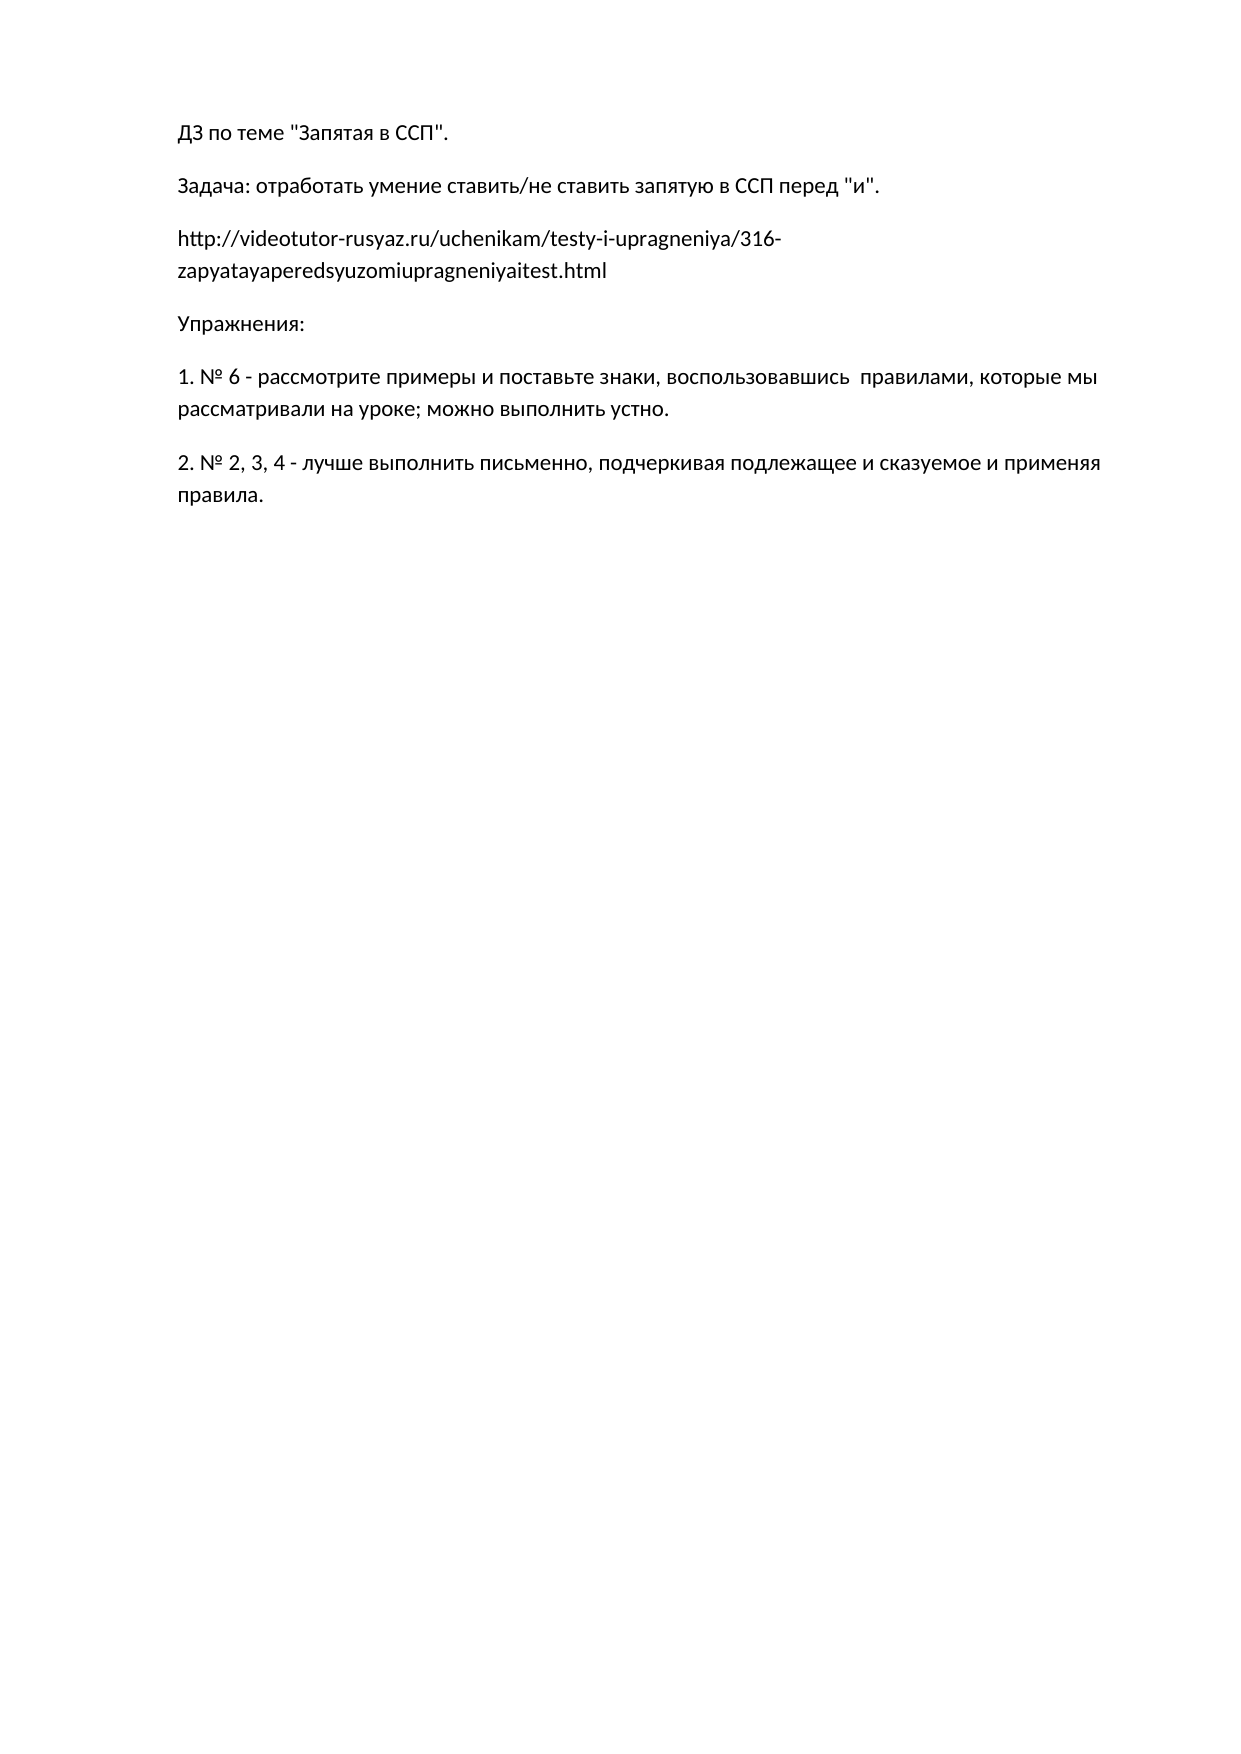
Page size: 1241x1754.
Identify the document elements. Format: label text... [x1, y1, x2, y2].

text 2. № 2, 3, 4 - лучше выполнить письменно, подчеркивая подлежащее и сказуемое и применяя правила. [177, 448, 1152, 508]
text http://videotutor-rusyaz.ru/uchenikam/testy-i-upragneniya/316-zapyatayaperedsyuzomiupragneniyaitest.html [177, 224, 1152, 284]
text ДЗ по теме "Запятая в ССП". [177, 118, 1152, 146]
text 1. № 6 - рассмотрите примеры и поставьте знаки, воспользовавшись правилами, которые мы рассматривали на уроке; можно выполнить устно. [177, 362, 1152, 423]
text Задача: отработать умение ставить/не ставить запятую в ССП перед "и". [177, 171, 1152, 199]
text Упражнения: [177, 309, 1152, 337]
